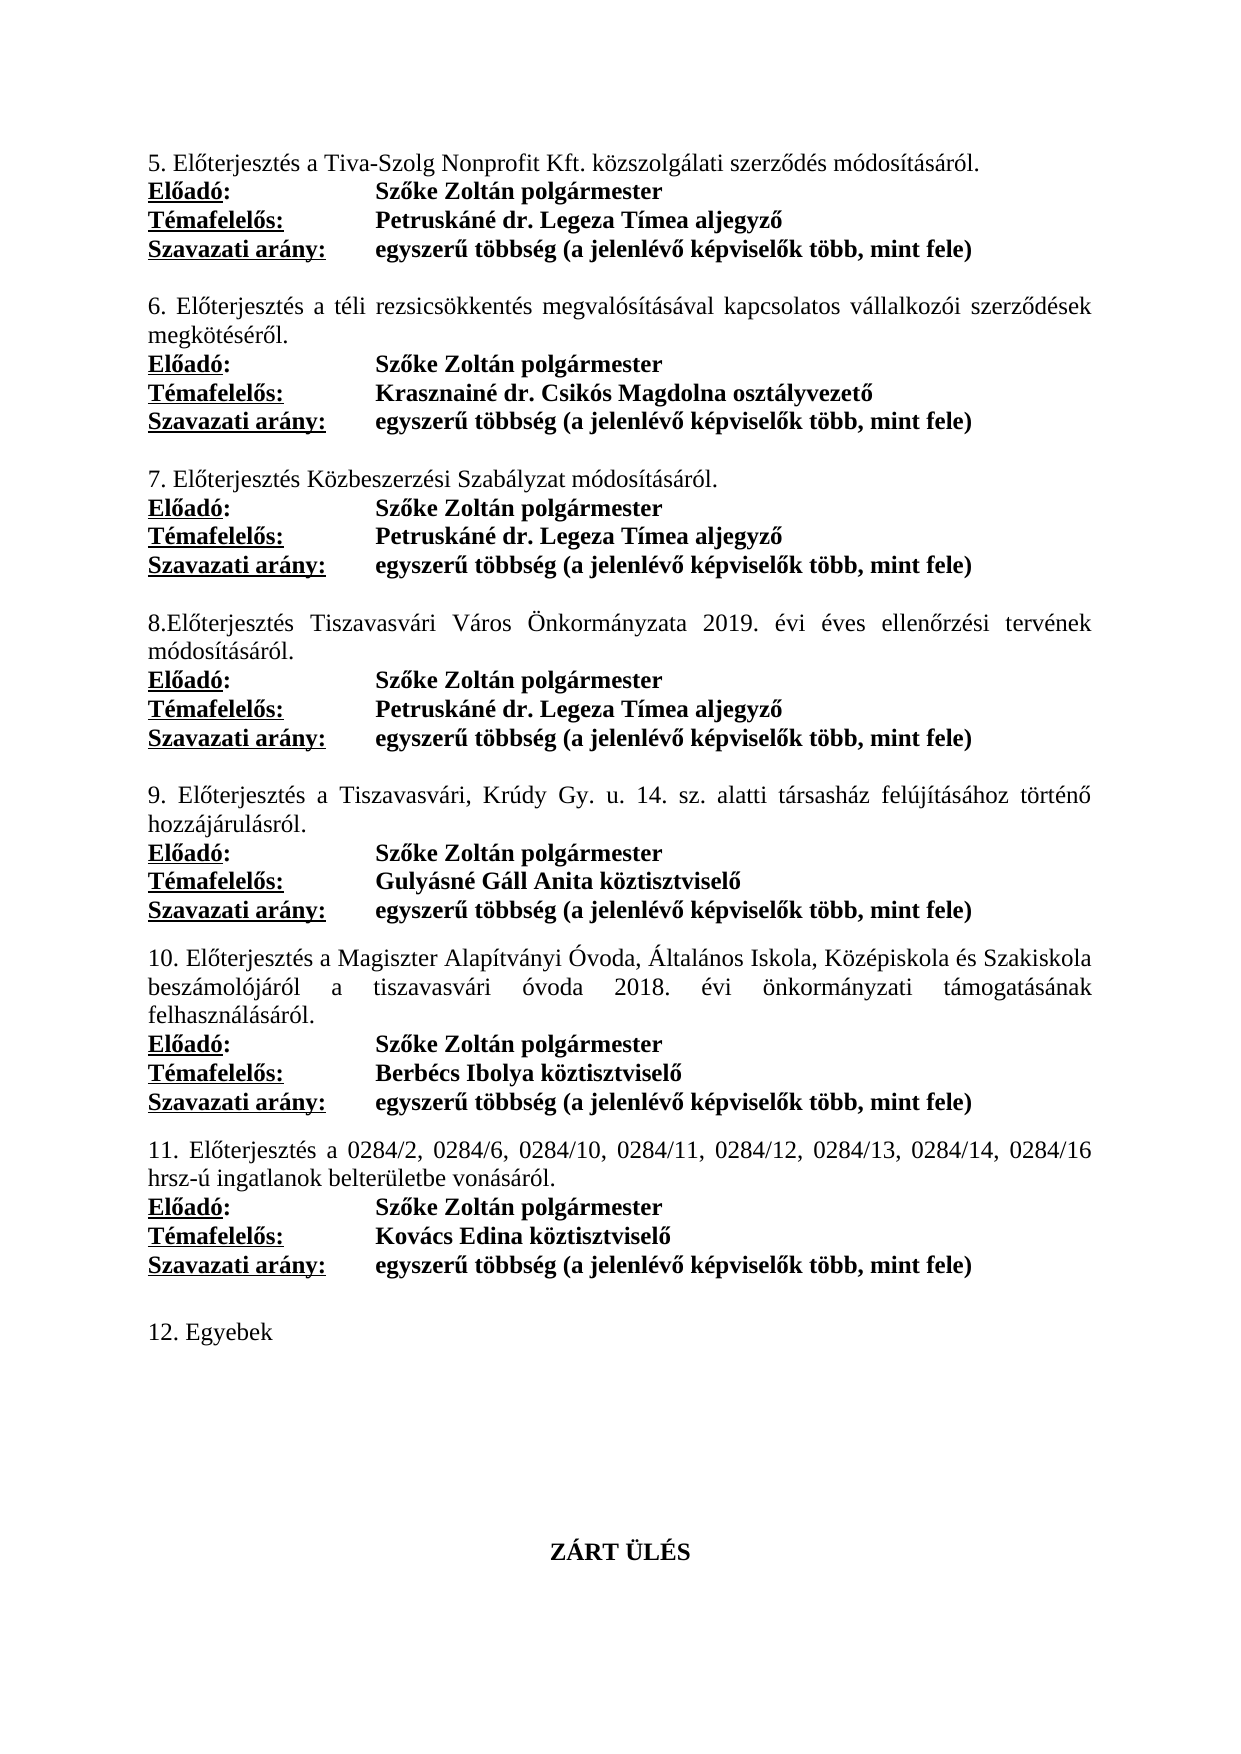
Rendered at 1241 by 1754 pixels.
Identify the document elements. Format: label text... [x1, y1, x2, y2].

text Témafelelős: Gulyásné Gáll Anita köztisztviselő [148, 866, 1093, 895]
text Előadó: Szőke Zoltán polgármester [148, 1029, 1093, 1058]
text Előadó: Szőke Zoltán polgármester [148, 665, 1093, 694]
text Témafelelős: Berbécs Ibolya köztisztviselő [148, 1058, 1093, 1087]
text Előadó: Szőke Zoltán polgármester [148, 349, 1093, 378]
text Előadó: Szőke Zoltán polgármester [148, 838, 1093, 866]
text Szavazati arány: egyszerű többség (a jelenlévő képviselők több, mint fele) [148, 1250, 1093, 1278]
text Szavazati arány: egyszerű többség (a jelenlévő képviselők több, mint fele) [148, 234, 1093, 263]
text 8.Előterjesztés Tiszavasvári Város Önkormányzata 2019. évi éves ellenőrzési tervének módosításáról. [148, 608, 1093, 665]
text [148, 205, 1093, 234]
text 9. Előterjesztés a Tiszavasvári, Krúdy Gy. u. 14. sz. alatti társasház felújításához történő hozzájárulásról. [148, 780, 1093, 838]
text Témafelelős: Petruskáné dr. Legeza Tímea aljegyző [148, 521, 1093, 550]
text Szavazati arány: egyszerű többség (a jelenlévő képviselők több, mint fele) [148, 1087, 1093, 1116]
text 6. Előterjesztés a téli rezsicsökkentés megvalósításával kapcsolatos vállalkozói szerződések megkötéséről. [148, 291, 1093, 349]
text 5. Előterjesztés a Tiva-Szolg Nonprofit Kft. közszolgálati szerződés módosításáról. [148, 148, 1093, 176]
text Szavazati arány: egyszerű többség (a jelenlévő képviselők több, mint fele) [148, 895, 1093, 924]
text ZÁRT ÜLÉS [148, 1537, 1093, 1566]
text Témafelelős: Krasznainé dr. Csikós Magdolna osztályvezető [148, 378, 1093, 406]
text 11. Előterjesztés a 0284/2, 0284/6, 0284/10, 0284/11, 0284/12, 0284/13, 0284/14, 0284/16 hrsz-ú ingatlanok belterületbe vonásáról. [148, 1135, 1093, 1192]
text Szavazati arány: egyszerű többség (a jelenlévő képviselők több, mint fele) [148, 723, 1093, 751]
text Témafelelős: Petruskáné dr. Legeza Tímea aljegyző [148, 694, 1093, 723]
text Előadó: Szőke Zoltán polgármester [148, 493, 1093, 521]
text Előadó: Szőke Zoltán polgármester [148, 176, 1093, 205]
text Témafelelős: Kovács Edina köztisztviselő [148, 1221, 1093, 1250]
text Szavazati arány: egyszerű többség (a jelenlévő képviselők több, mint fele) [148, 550, 1093, 579]
text Előadó: Szőke Zoltán polgármester [148, 1192, 1093, 1221]
text 12. Egyebek [148, 1317, 1093, 1346]
text Szavazati arány: egyszerű többség (a jelenlévő képviselők több, mint fele) [148, 406, 1093, 435]
text 10. Előterjesztés a Magiszter Alapítványi Óvoda, Általános Iskola, Középiskola és Szakiskola beszámolójáról a tiszavasvári óvoda 2018. évi önkormányzati támogatásának felhasználásáról. [148, 943, 1093, 1029]
text 7. Előterjesztés Közbeszerzési Szabályzat módosításáról. [148, 464, 1093, 493]
